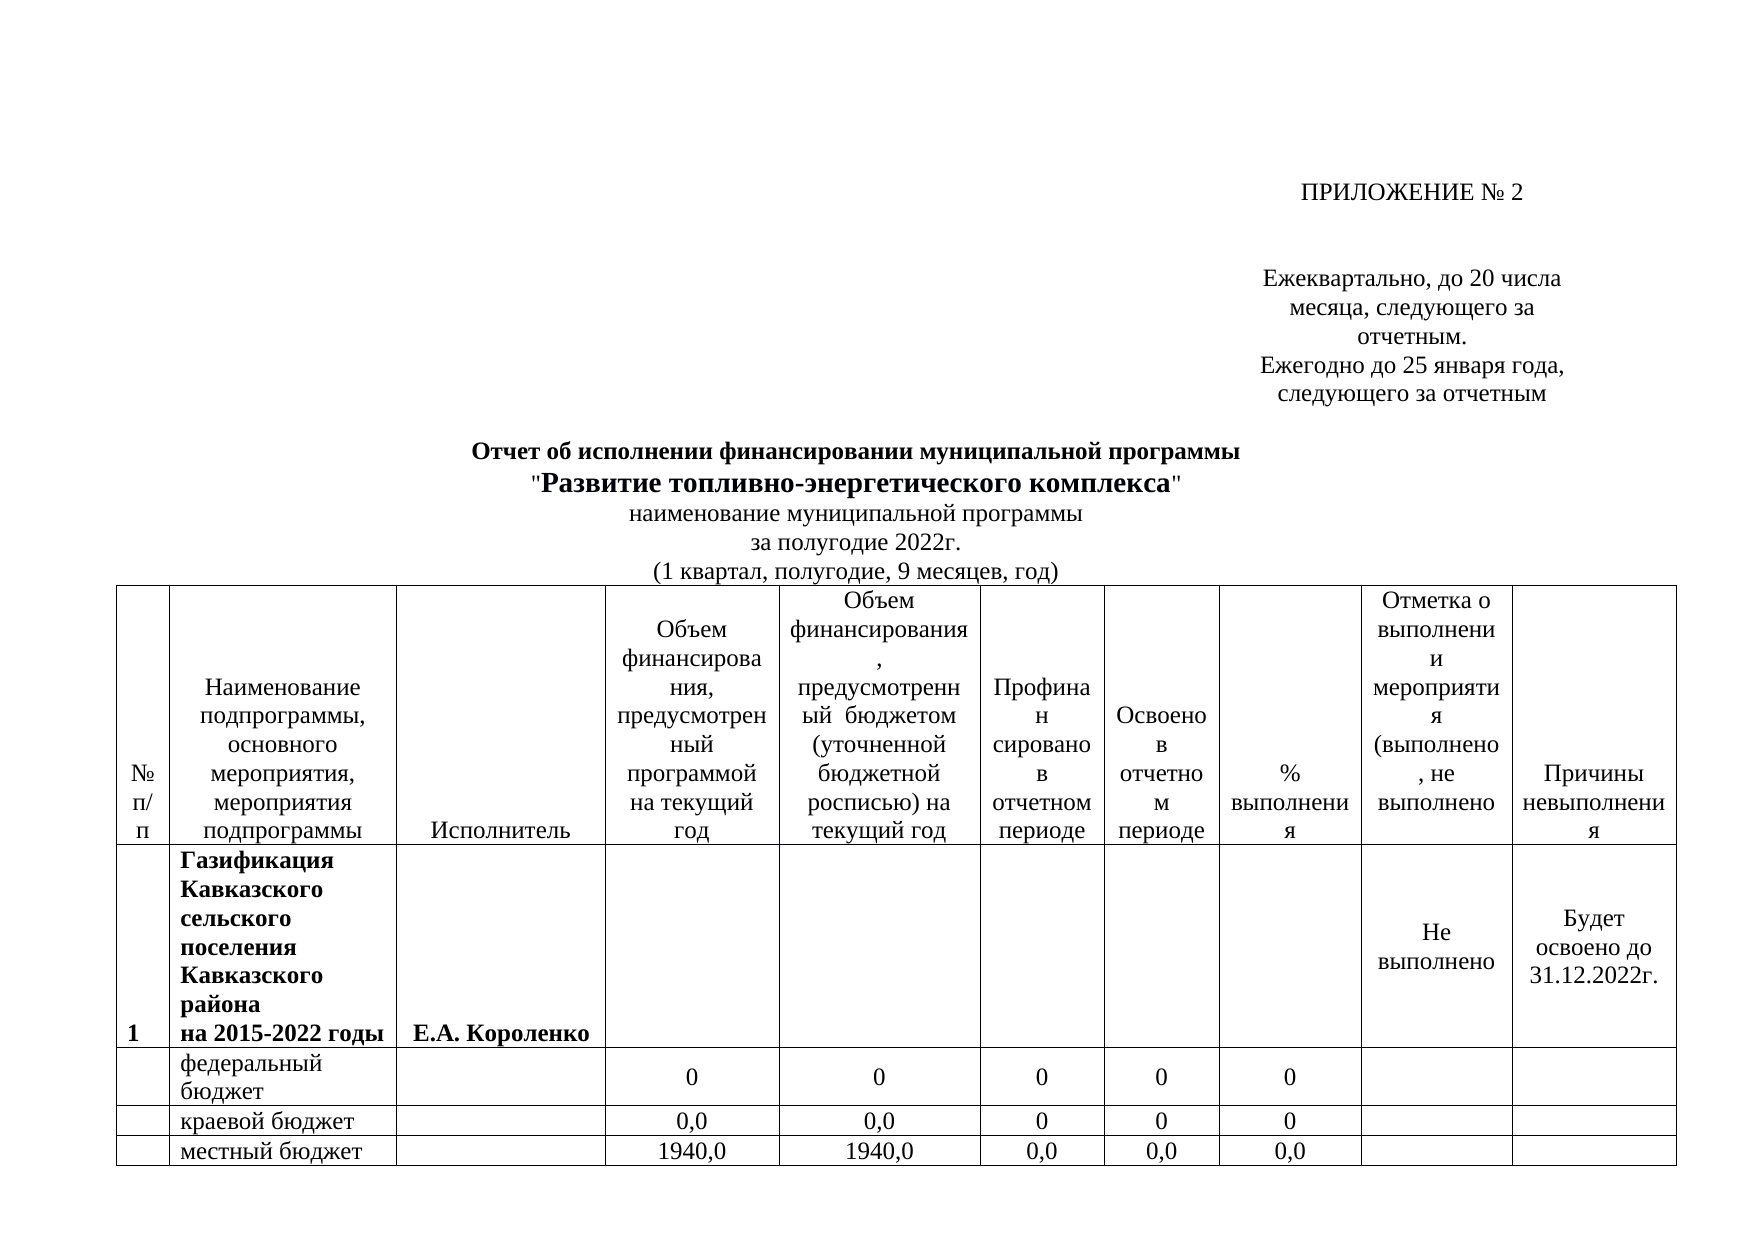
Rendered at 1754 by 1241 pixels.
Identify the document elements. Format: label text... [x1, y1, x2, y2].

table_cell 0 [981, 1048, 1104, 1105]
table_cell [397, 1048, 605, 1105]
table_cell [117, 1048, 169, 1105]
table_cell [780, 845, 980, 1047]
table_header ПРИЛОЖЕНИЕ № 2 Ежеквартально, до 20 числа месяца, следующего за отчетным. Ежегодно до 25 января года, следующего за отчетным Отчет об исполнении финансировании муниципальной программы [117, 177, 1595, 465]
table_cell [1362, 1136, 1512, 1165]
table_cell 0,0 [606, 1106, 779, 1135]
table_cell % выполнения [1220, 586, 1361, 844]
table_cell краевой бюджет [170, 1106, 396, 1135]
table_cell 1 [117, 845, 169, 1047]
table_cell [397, 1106, 605, 1135]
table_cell федеральный бюджет [170, 1048, 396, 1105]
table_cell [981, 845, 1104, 1047]
table_cell [1362, 1048, 1512, 1105]
table_cell [1513, 1048, 1676, 1105]
table_cell Не выполнено [1362, 845, 1512, 1047]
table_cell Объем финансирования, предусмотренный программой на текущий год [606, 586, 779, 844]
table_cell 0,0 [1105, 1136, 1219, 1165]
table_cell 0,0 [981, 1136, 1104, 1165]
table_cell (1 квартал, полугодие, 9 месяцев, год) [117, 556, 1595, 584]
table_cell Причины невыполнения [1513, 586, 1676, 844]
table_cell 0,0 [780, 1106, 980, 1135]
table_cell за полугодие 2022г. [117, 527, 1595, 556]
table_cell [117, 1106, 169, 1135]
table_cell Будет освоено до 31.12.2022г. [1513, 845, 1676, 1047]
table_cell 0 [1220, 1106, 1361, 1135]
table_cell Е.А. Короленко [397, 845, 605, 1047]
table_cell 0 [981, 1106, 1104, 1135]
table_cell Отметка о выполнении мероприятия (выполнено, не выполнено [1362, 586, 1512, 844]
table_cell 0 [606, 1048, 779, 1105]
table_cell [1220, 845, 1361, 1047]
table_cell 0,0 [1220, 1136, 1361, 1165]
table_cell № п/п [117, 586, 169, 844]
table_cell [1362, 1106, 1512, 1135]
table_cell наименование муниципальной программы [117, 498, 1595, 527]
table_cell 1940,0 [606, 1136, 779, 1165]
table_cell Исполнитель [397, 586, 605, 844]
table_cell [1513, 1136, 1676, 1165]
table_cell Газификация Кавказского сельского поселения Кавказского района на 2015-2022 годы [170, 845, 396, 1047]
table_cell [606, 845, 779, 1047]
table_cell 0 [1220, 1048, 1361, 1105]
table_cell Объем финансирования, предусмотренный бюджетом (уточненной бюджетной росписью) на текущий год [780, 586, 980, 844]
table_cell 0 [780, 1048, 980, 1105]
table_cell 0 [1105, 1106, 1219, 1135]
table_cell [1513, 1106, 1676, 1135]
table_cell местный бюджет [170, 1136, 396, 1165]
table_cell Освоено в отчетном периоде [1105, 586, 1219, 844]
table_cell [1105, 845, 1219, 1047]
table_cell "Развитие топливно-энергетического комплекса" [117, 465, 1595, 498]
table_cell 0 [1105, 1048, 1219, 1105]
table_cell Профинан сировано в отчетном периоде [981, 586, 1104, 844]
table_cell [397, 1136, 605, 1165]
table_cell Наименование подпрограммы, основного мероприятия, мероприятия подпрограммы [170, 586, 396, 844]
table_cell [117, 1136, 169, 1165]
table_cell 1940,0 [780, 1136, 980, 1165]
